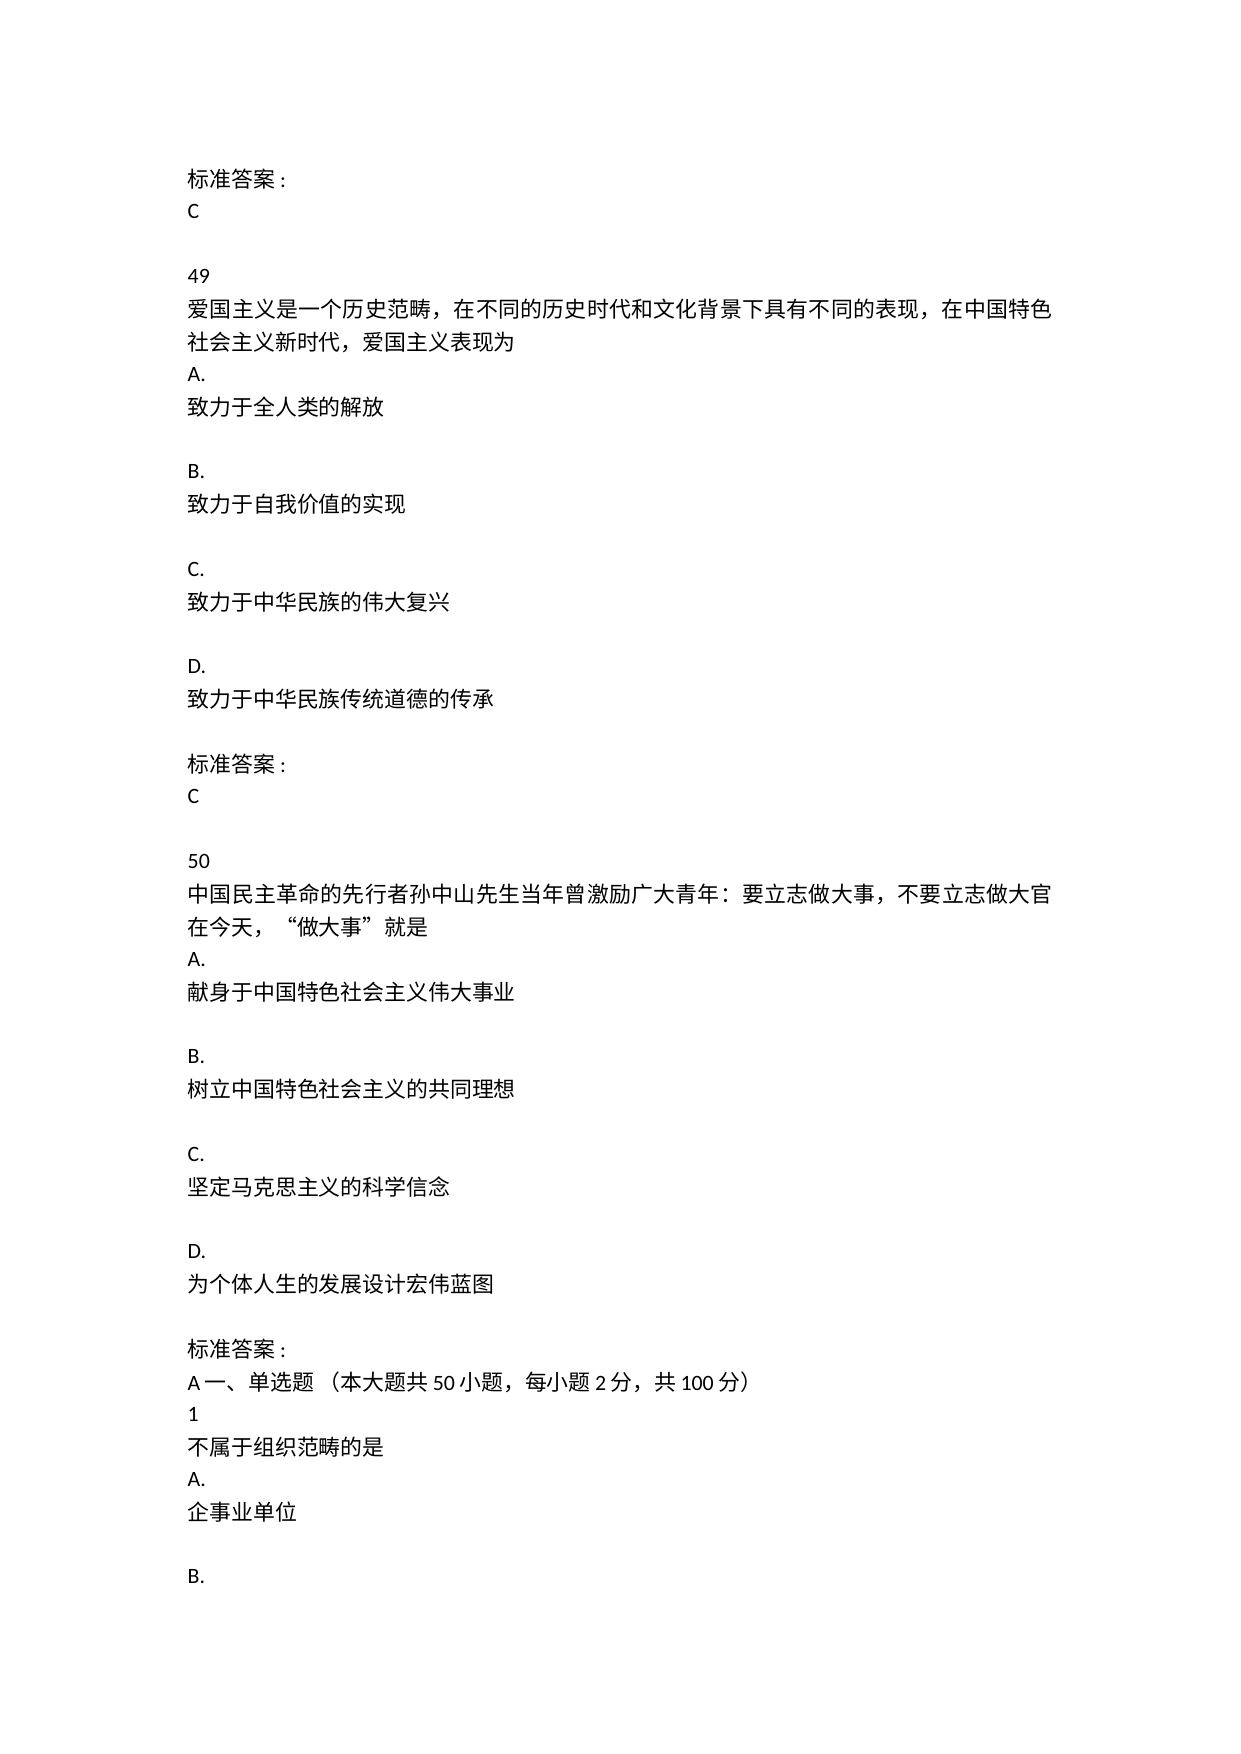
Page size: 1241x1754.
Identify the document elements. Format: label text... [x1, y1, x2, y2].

text B. [187, 454, 1053, 487]
text C. [187, 1137, 1053, 1169]
text A一、单选题 （本大题共50小题，每小题2分，共100分） [187, 1364, 1053, 1397]
text B. [187, 1039, 1053, 1072]
text 50 [187, 844, 1053, 877]
text A. [187, 942, 1053, 974]
text B. [187, 1559, 1053, 1592]
text 致力于全人类的解放 [187, 389, 1053, 422]
text 1 [187, 1397, 1053, 1429]
text A. [187, 1462, 1053, 1494]
text A. [187, 357, 1053, 389]
text 献身于中国特色社会主义伟大事业 [187, 974, 1053, 1007]
text 不属于组织范畴的是 [187, 1429, 1053, 1462]
text 49 [187, 259, 1053, 292]
text C [187, 194, 1053, 227]
text 树立中国特色社会主义的共同理想 [187, 1072, 1053, 1104]
text 企事业单位 [187, 1494, 1053, 1527]
text C. [187, 552, 1053, 584]
text 标准答案 : [187, 162, 1053, 194]
text 坚定马克思主义的科学信念 [187, 1169, 1053, 1202]
text 标准答案 : [187, 1332, 1053, 1364]
text 致力于中华民族传统道德的传承 [187, 682, 1053, 714]
text 标准答案 : [187, 747, 1053, 779]
text 中国民主革命的先行者孙中山先生当年曾激励广大青年：要立志做大事，不要立志做大官。在今天，“做大事”就是 [187, 877, 1053, 942]
text 为个体人生的发展设计宏伟蓝图 [187, 1267, 1053, 1299]
text C [187, 779, 1053, 812]
text 致力于中华民族的伟大复兴 [187, 584, 1053, 617]
text D. [187, 1234, 1053, 1267]
text D. [187, 649, 1053, 682]
text 爱国主义是一个历史范畴，在不同的历史时代和文化背景下具有不同的表现，在中国特色社会主义新时代，爱国主义表现为 [187, 292, 1053, 357]
text 致力于自我价值的实现 [187, 487, 1053, 519]
